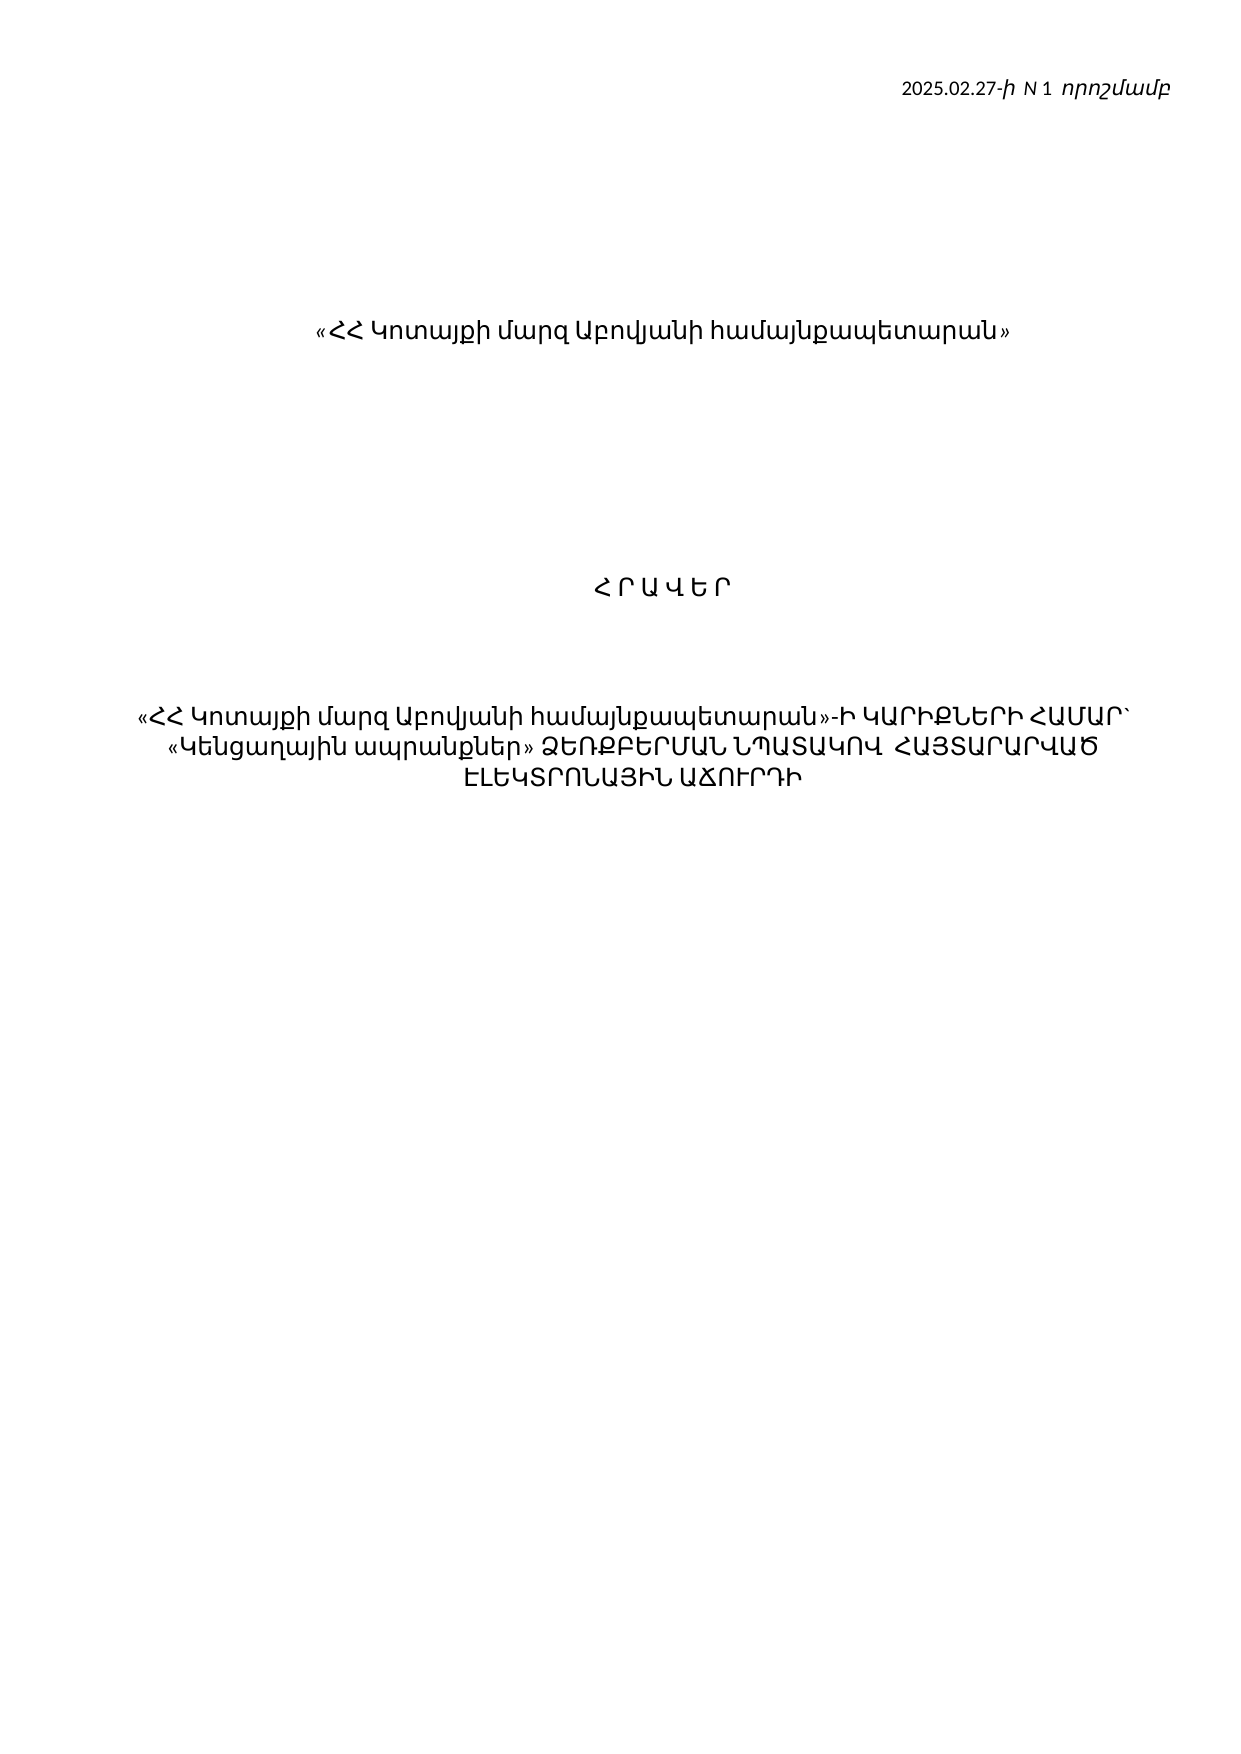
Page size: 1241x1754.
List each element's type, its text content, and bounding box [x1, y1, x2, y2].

text «ՀՀ Կոտայքի մարզ Աբովյանի համայնքապետարան»-Ի ԿԱՐԻՔՆԵՐԻ ՀԱՄԱՐ` «Կենցաղային ապրանքներ» ՁԵՌՔԲԵՐՄԱՆ ՆՊԱՏԱԿՈՎ ՀԱՅՏԱՐԱՐՎԱԾ ԷԼԵԿՏՐՈՆԱՅԻՆ ԱՃՈՒՐԴԻ [94, 701, 1172, 792]
text « ՀՀ Կոտայքի մարզ Աբովյանի համայնքապետարան» [94, 316, 1172, 346]
text 2025.02.27 -ի N 1 որոշմամբ [94, 75, 1171, 100]
text Հ Ր Ա Վ Ե Ր [94, 572, 1172, 602]
